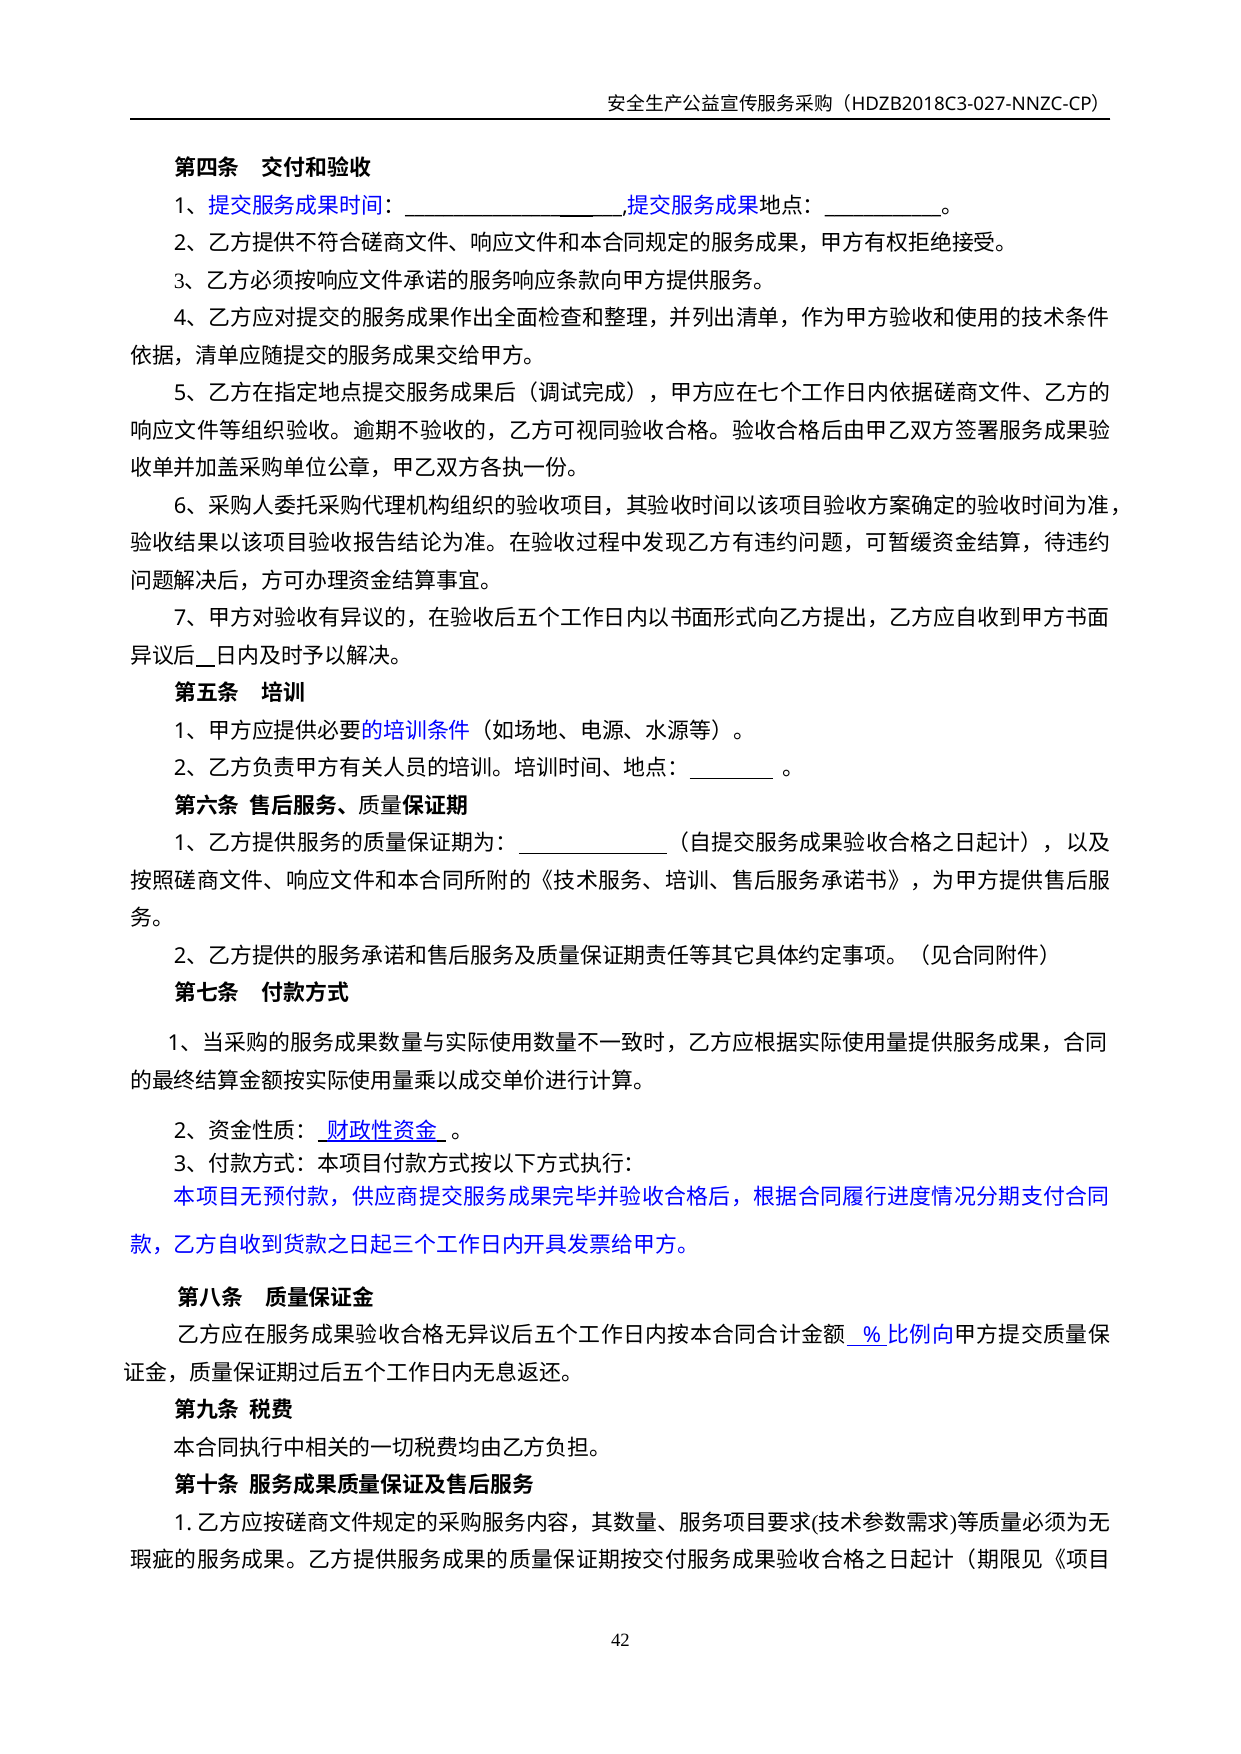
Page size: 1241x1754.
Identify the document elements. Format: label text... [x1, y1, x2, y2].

text 5、乙方在指定地点提交服务成果后（调试完成），甲方应在七个工作日内依据磋商文件、乙方的响应文件等组织验收。逾期不验收的，乙方可视同验收合格。验收合格后由甲乙双方签署服务成果验收单并加盖采购单位公章，甲乙双方各执一份。 [130, 371, 1110, 483]
text 7、甲方对验收有异议的，在验收后五个工作日内以书面形式向乙方提出，乙方应自收到甲方书面异议后 日内及时予以解决。 [130, 596, 1110, 671]
text 6、采购人委托采购代理机构组织的验收项目，其验收时间以该项目验收方案确定的验收时间为准，验收结果以该项目验收报告结论为准。在验收过程中发现乙方有违约问题，可暂缓资金结算，待违约问题解决后，方可办理资金结算事宜。 [130, 483, 1110, 596]
text 本项目无预付款，供应商提交服务成果完毕并验收合格后，根据合同履行进度情况分期支付合同款，乙方自收到货款之日起三个工作日内开具发票给甲方。 [130, 1178, 1110, 1259]
text 第十条 服务成果质量保证及售后服务 [130, 1463, 1110, 1500]
text 3、乙方必须按响应文件承诺的服务响应条款向甲方提供服务。 [130, 258, 1110, 296]
text 1、甲方应提供必要的培训条件（如场地、电源、水源等）。 [130, 708, 1110, 746]
text 3、付款方式：本项目付款方式按以下方式执行： [130, 1146, 1110, 1178]
text 乙方应在服务成果验收合格无异议后五个工作日内按本合同合计金额 % 比例向甲方提交质量保证金，质量保证期过后五个工作日内无息返还。 [123, 1313, 1110, 1388]
text 本合同执行中相关的一切税费均由乙方负担。 [130, 1425, 1110, 1463]
text 第四条 交付和验收 [130, 146, 1110, 183]
text 1、乙方提供服务的质量保证期为： （自提交服务成果验收合格之日起计），以及按照磋商文件、响应文件和本合同所附的《技术服务、培训、售后服务承诺书》，为甲方提供售后服务。 [130, 821, 1110, 933]
text 2、乙方提供的服务承诺和售后服务及质量保证期责任等其它具体约定事项。（见合同附件） [130, 933, 1110, 971]
text 2、乙方提供不符合磋商文件、响应文件和本合同规定的服务成果，甲方有权拒绝接受。 [130, 221, 1110, 258]
text 第六条 售后服务、质量保证期 [130, 783, 1110, 821]
text 第五条 培训 [130, 671, 1110, 708]
text 第八条 质量保证金 [123, 1275, 1110, 1313]
text 第九条 税费 [130, 1388, 1110, 1425]
text 2、资金性质： 财政性资金 。 [130, 1108, 1110, 1146]
text 1、提交服务成果时间：_________________ ___,提交服务成果地点：____________。 [130, 183, 1110, 221]
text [130, 1500, 1110, 1575]
text 2、乙方负责甲方有关人员的培训。培训时间、地点： 。 [130, 746, 1110, 783]
text 第七条 付款方式 [130, 971, 1110, 1008]
text 4、乙方应对提交的服务成果作出全面检查和整理，并列出清单，作为甲方验收和使用的技术条件依据，清单应随提交的服务成果交给甲方。 [130, 296, 1110, 371]
text 1、当采购的服务成果数量与实际使用数量不一致时，乙方应根据实际使用量提供服务成果，合同的最终结算金额按实际使用量乘以成交单价进行计算。 [130, 1021, 1110, 1096]
